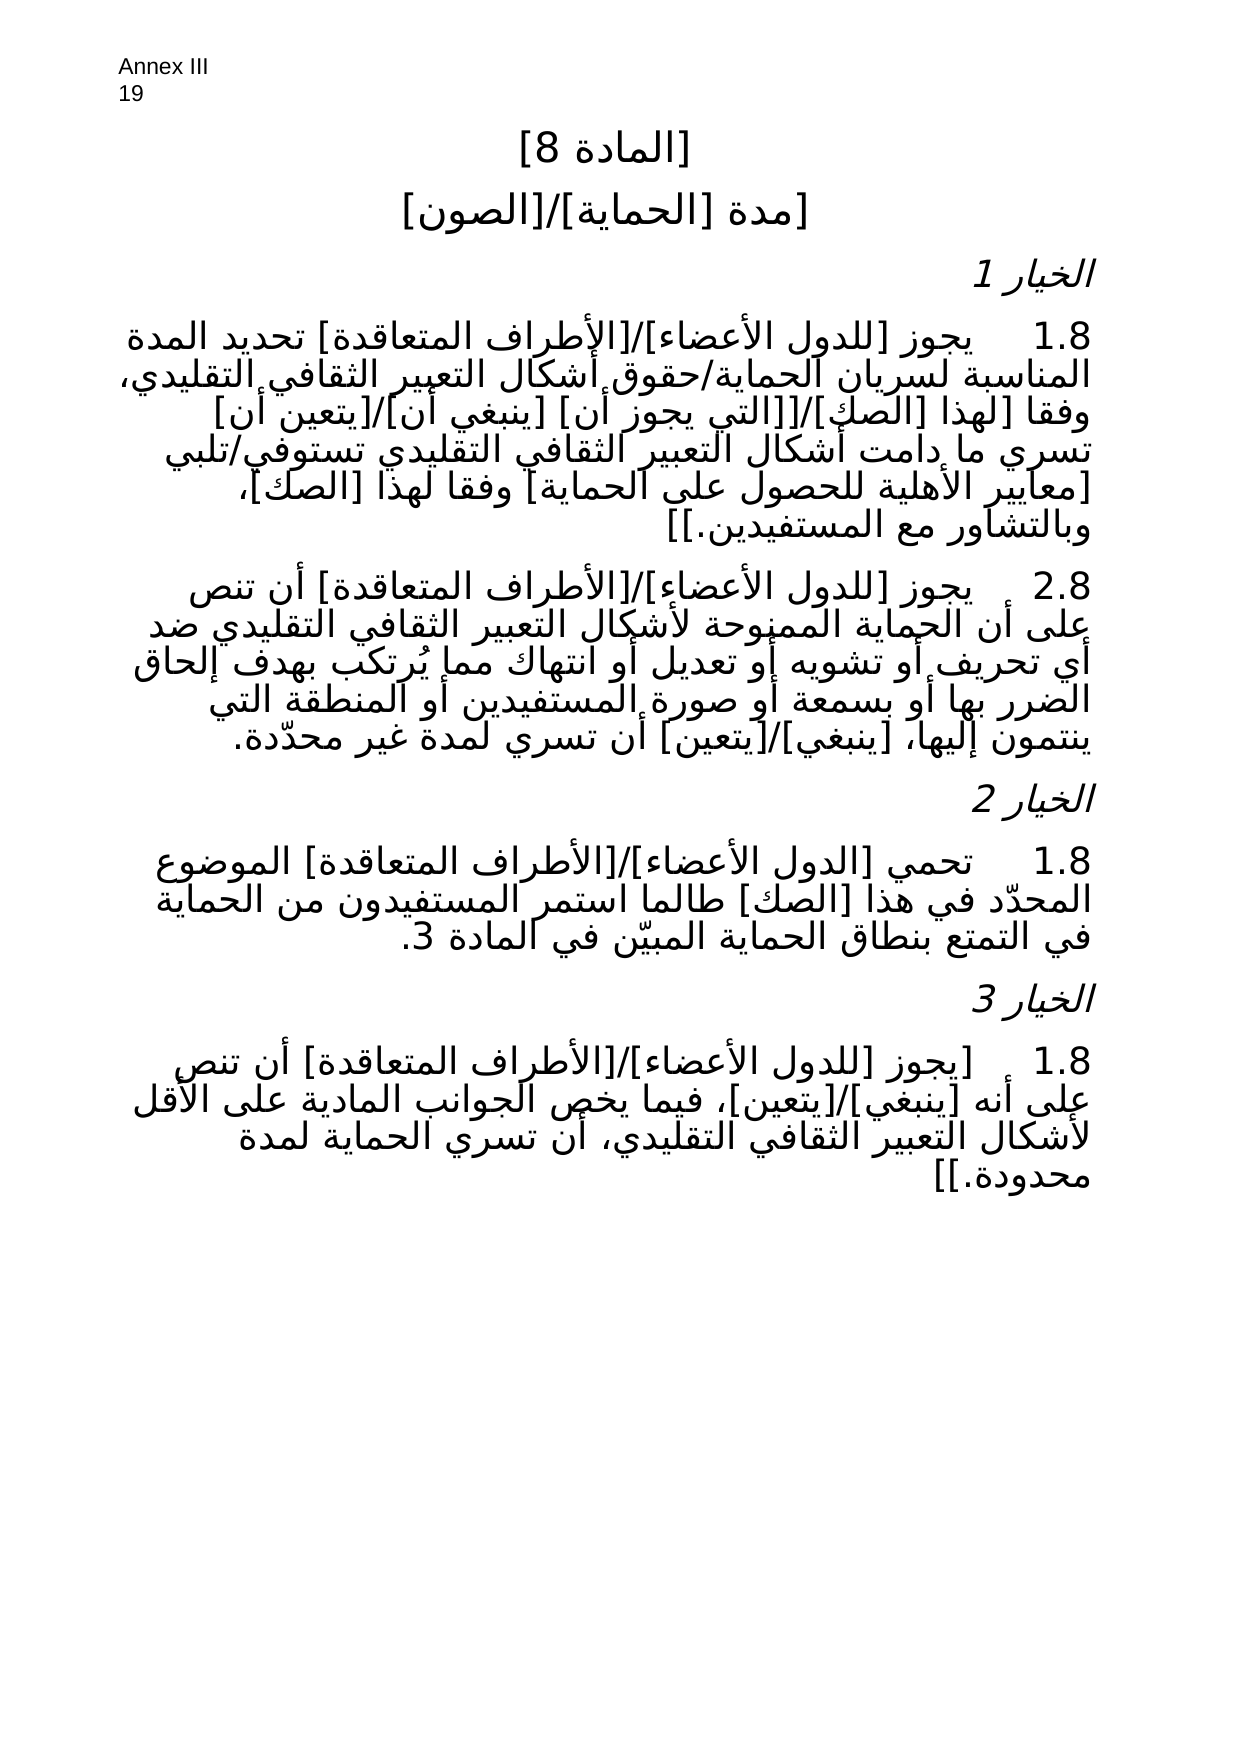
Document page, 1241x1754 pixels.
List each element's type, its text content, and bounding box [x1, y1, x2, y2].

text [مدة [الحماية]/[الصون] [118, 195, 510, 232]
text 1.8 يجوز [للدول الأعضاء]/[الأطراف المتعاقدة] تحديد المدة المناسبة لسريان الحماية/حقوق أشكال التعبير الثقافي التقليدي، وفقا [لهذا [الصك]/[[التي يجوز أن] [ينبغي أن]/[يتعين أن] تسري ما دامت أشكال التعبير الثقافي التقليدي تستوفي/تلبي [معايير الأهلية للحصول على الحماية] وفقا لهذا [الصك]، وبالتشاور مع المستفيدين.]] [118, 320, 1092, 545]
text 2.8 يجوز [للدول الأعضاء]/[الأطراف المتعاقدة] أن تنص على أن الحماية الممنوحة لأشكال التعبير الثقافي التقليدي ضد أي تحريف أو تشويه أو تعديل أو انتهاك مما يُرتكب بهدف إلحاق الضرر بها أو بسمعة أو صورة المستفيدين أو المنطقة التي ينتمون إليها، [ينبغي]/[يتعين] أن تسري لمدة غير محدّدة. [118, 570, 1092, 757]
text 1.8 تحمي [الدول الأعضاء]/[الأطراف المتعاقدة] الموضوع المحدّد في هذا [الصك] طالما استمر المستفيدون من الحماية في التمتع بنطاق الحماية المبيّن في المادة 3. [118, 845, 1092, 957]
text [المادة 8] [118, 132, 1092, 170]
text [مدة [الحماية]/[الصون] [458, 195, 1092, 232]
text الخيار 1 [118, 257, 1092, 295]
text الخيار 2 [118, 782, 1092, 820]
text الخيار 3 [118, 982, 1092, 1020]
text 1.8 [يجوز [للدول الأعضاء]/[الأطراف المتعاقدة] أن تنص على أنه [ينبغي]/[يتعين]، فيما يخص الجوانب المادية على الأقل لأشكال التعبير الثقافي التقليدي، أن تسري الحماية لمدة محدودة.]] [118, 1045, 1092, 1195]
